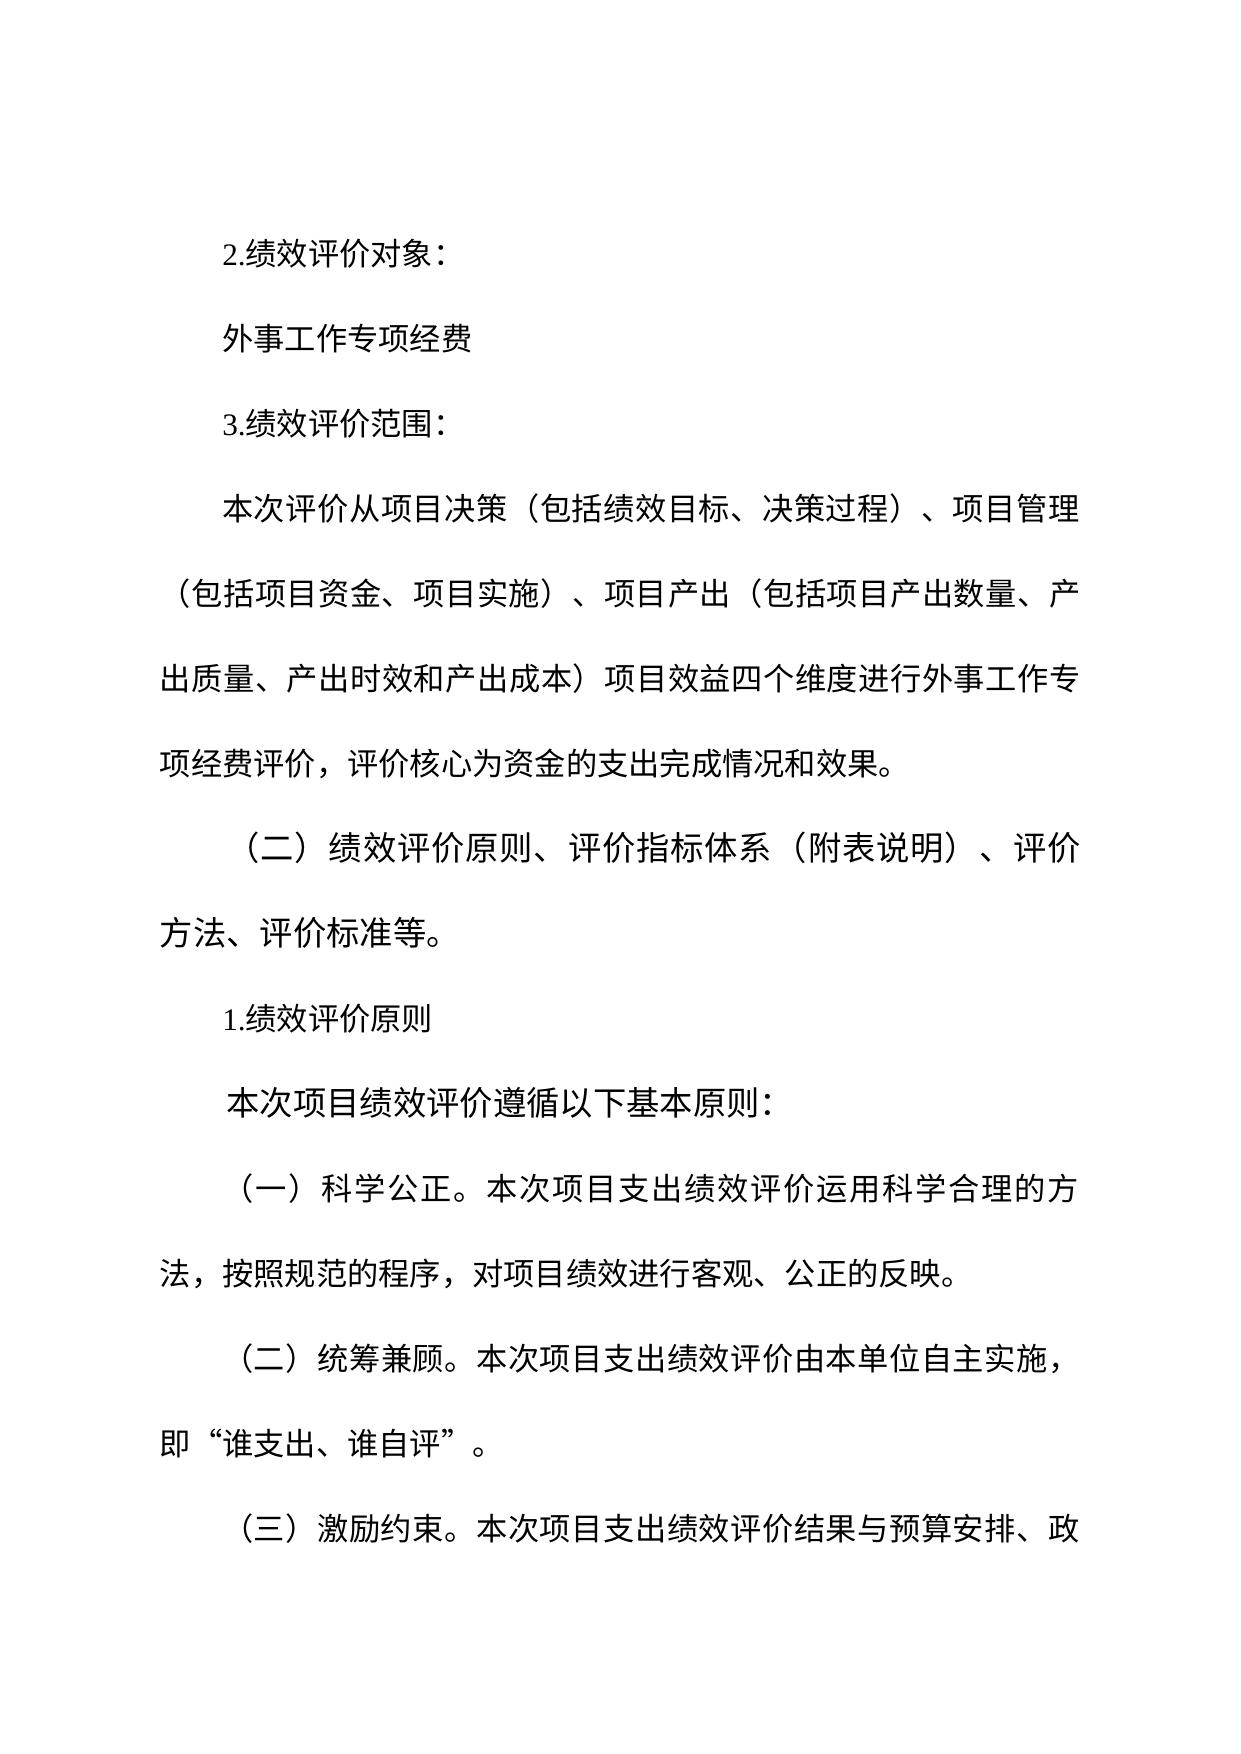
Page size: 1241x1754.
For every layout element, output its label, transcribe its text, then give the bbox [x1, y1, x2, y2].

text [159, 1484, 1081, 1569]
text 3.绩效评价范围： [159, 379, 1081, 464]
text （二）统筹兼顾。本次项目支出绩效评价由本单位自主实施，即“谁支出、谁自评”。 [159, 1314, 1081, 1484]
text 外事工作专项经费 [159, 294, 1081, 379]
text （一）科学公正。本次项目支出绩效评价运用科学合理的方法，按照规范的程序，对项目绩效进行客观、公正的反映。 [159, 1144, 1081, 1314]
text 1.绩效评价原则 [159, 974, 1081, 1059]
text 本次评价从项目决策（包括绩效目标、决策过程）、项目管理（包括项目资金、项目实施）、项目产出（包括项目产出数量、产出质量、产出时效和产出成本）项目效益四个维度进行外事工作专项经费评价，评价核心为资金的支出完成情况和效果。 [159, 464, 1081, 804]
text 本次项目绩效评价遵循以下基本原则： [159, 1059, 1081, 1144]
subtitle （二）绩效评价原则、评价指标体系（附表说明）、评价方法、评价标准等。 [159, 804, 1081, 974]
text 2.绩效评价对象： [159, 209, 1081, 294]
